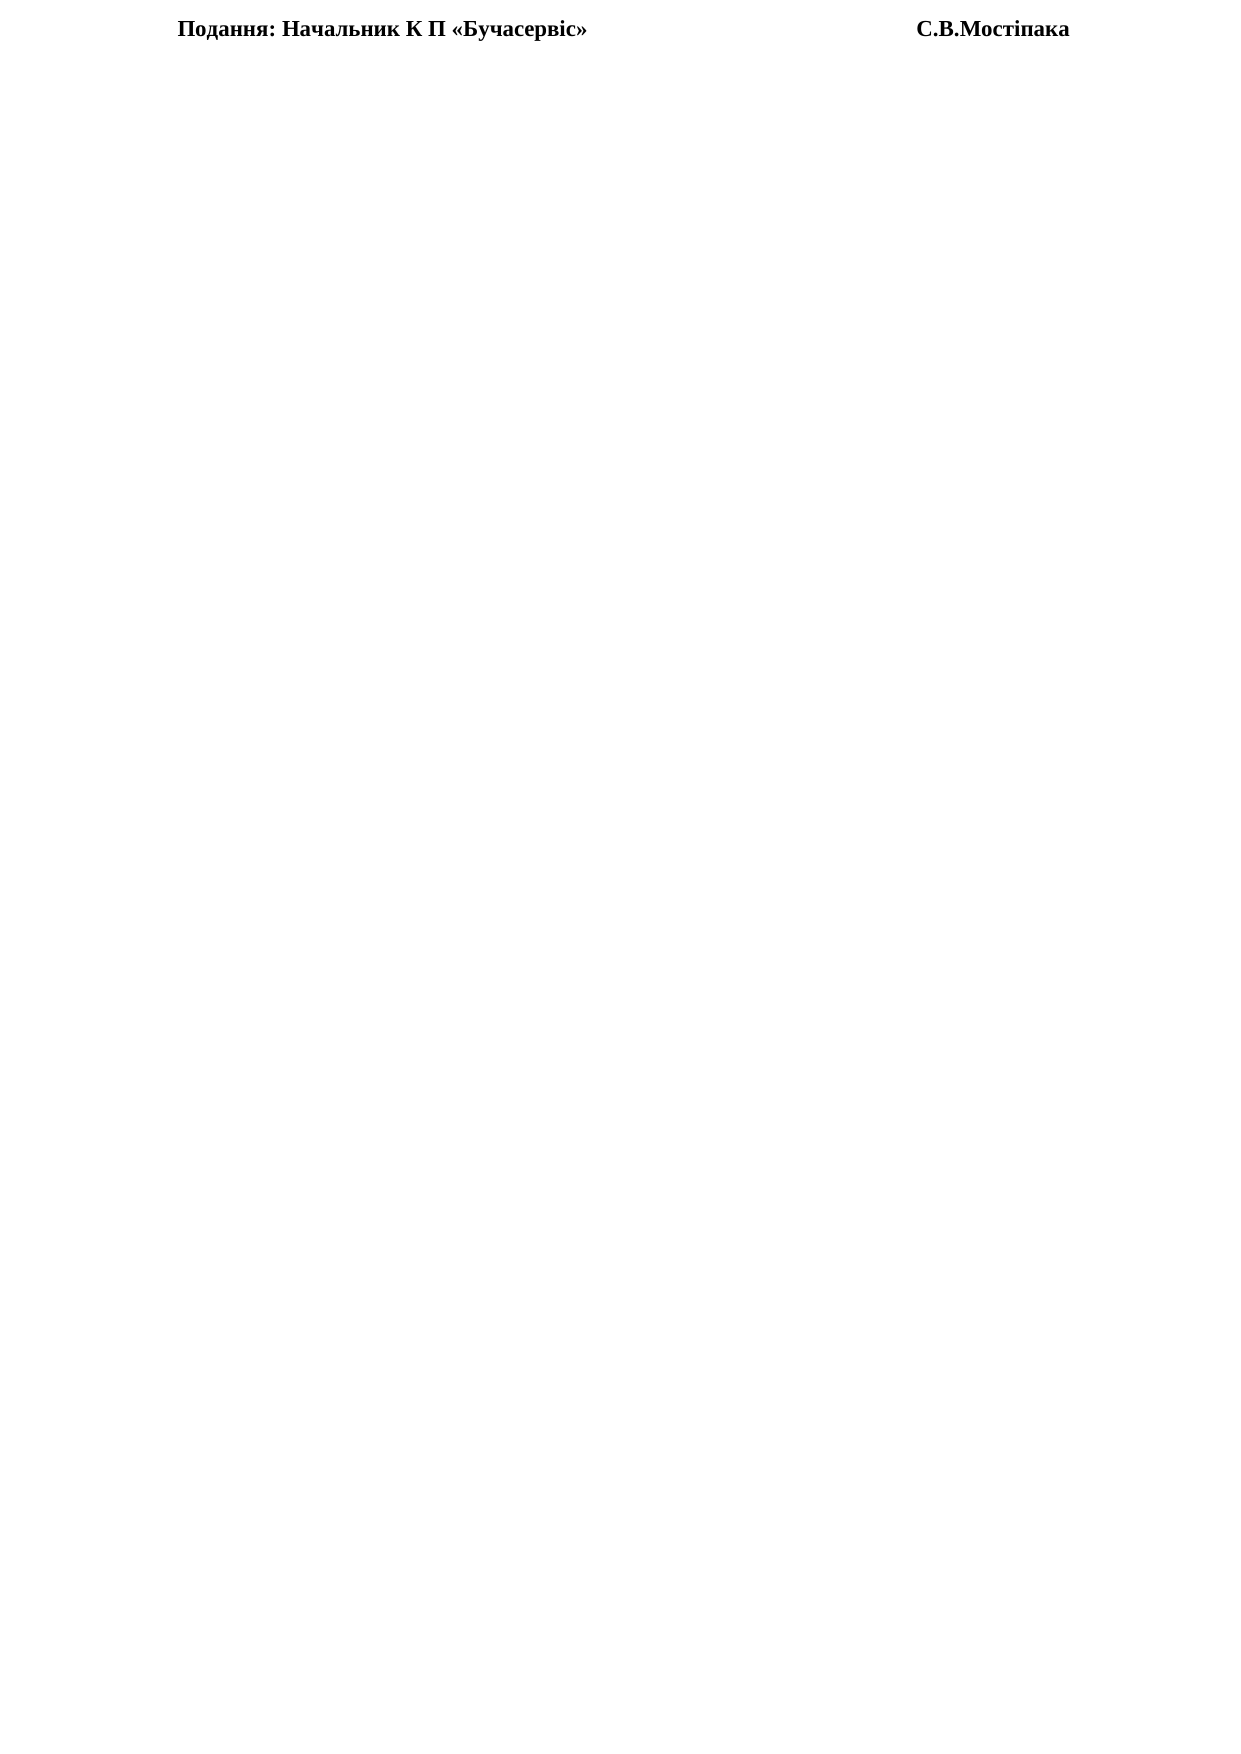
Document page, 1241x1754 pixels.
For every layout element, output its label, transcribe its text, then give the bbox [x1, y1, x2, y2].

text Подання: Начальник К П «Бучасервіс» С.В.Мостіпака [177, 15, 1152, 41]
